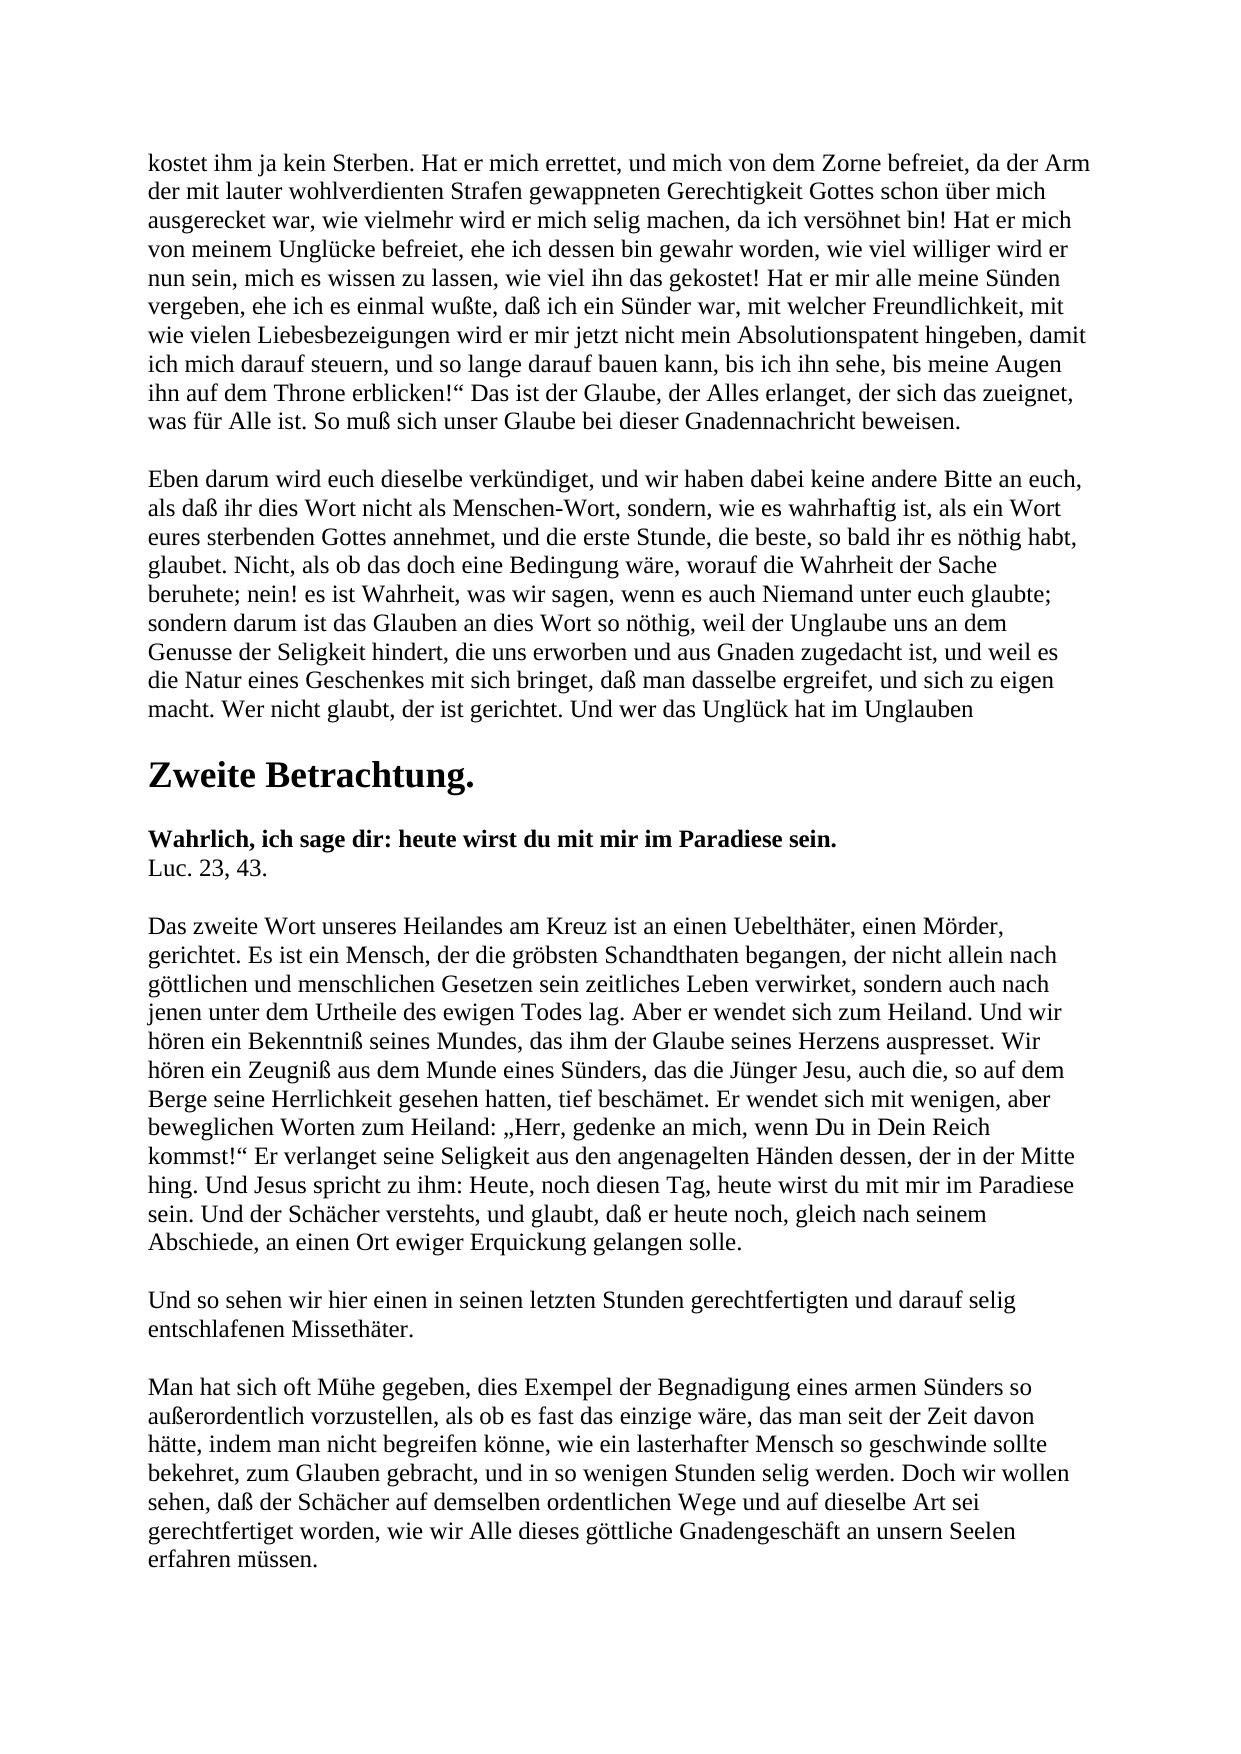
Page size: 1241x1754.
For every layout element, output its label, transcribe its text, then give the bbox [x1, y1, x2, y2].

text Eben darum wird euch dieselbe verkündiget, und wir haben dabei keine andere Bitte an euch, als daß ihr dies Wort nicht als Menschen-Wort, sondern, wie es wahrhaftig ist, als ein Wort eures sterbenden Gottes annehmet, und die erste Stunde, die beste, so bald ihr es nöthig habt, glaubet. Nicht, als ob das doch eine Bedingung wäre, worauf die Wahrheit der Sache beruhete; nein! es ist Wahrheit, was wir sagen, wenn es auch Niemand unter euch glaubte; sondern darum ist das Glauben an dies Wort so nöthig, weil der Unglaube uns an dem Genusse der Seligkeit hindert, die uns erworben und aus Gnaden zugedacht ist, und weil es die Natur eines Geschenkes mit sich bringet, daß man dasselbe ergreifet, und sich zu eigen macht. Wer nicht glaubt, der ist gerichtet. Und wer das Unglück hat im Unglauben [148, 464, 1093, 723]
text Man hat sich oft Mühe gegeben, dies Exempel der Begnadigung eines armen Sünders so außerordentlich vorzustellen, als ob es fast das einzige wäre, das man seit der Zeit davon hätte, indem man nicht begreifen könne, wie ein lasterhafter Mensch so geschwinde sollte bekehret, zum Glauben gebracht, und in so wenigen Stunden selig werden. Doch wir wollen sehen, daß der Schächer auf demselben ordentlichen Wege und auf dieselbe Art sei gerechtfertiget worden, wie wir Alle dieses göttliche Gnadengeschäft an unsern Seelen erfahren müssen. [148, 1372, 1093, 1573]
text Wahrlich, ich sage dir: heute wirst du mit mir im Paradiese sein. Luc. 23, 43. [148, 824, 1093, 882]
text Das zweite Wort unseres Heilandes am Kreuz ist an einen Uebelthäter, einen Mörder, gerichtet. Es ist ein Mensch, der die gröbsten Schandthaten begangen, der nicht allein nach göttlichen und menschlichen Gesetzen sein zeitliches Leben verwirket, sondern auch nach jenen unter dem Urtheile des ewigen Todes lag. Aber er wendet sich zum Heiland. Und wir hören ein Bekenntniß seines Mundes, das ihm der Glaube seines Herzens auspresset. Wir hören ein Zeugniß aus dem Munde eines Sünders, das die Jünger Jesu, auch die, so auf dem Berge seine Herrlichkeit gesehen hatten, tief beschämet. Er wendet sich mit wenigen, aber beweglichen Worten zum Heiland: „Herr, gedenke an mich, wenn Du in Dein Reich kommst!“ Er verlanget seine Seligkeit aus den angenagelten Händen dessen, der in der Mitte hing. Und Jesus spricht zu ihm: Heute, noch diesen Tag, heute wirst du mit mir im Paradiese sein. Und der Schächer verstehts, und glaubt, daß er heute noch, gleich nach seinem Abschiede, an einen Ort ewiger Erquickung gelangen solle. [148, 911, 1093, 1256]
text Und so sehen wir hier einen in seinen letzten Stunden gerechtfertigten und darauf selig entschlafenen Missethäter. [148, 1285, 1093, 1343]
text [148, 148, 1093, 435]
subtitle Zweite Betrachtung. [148, 752, 1093, 795]
